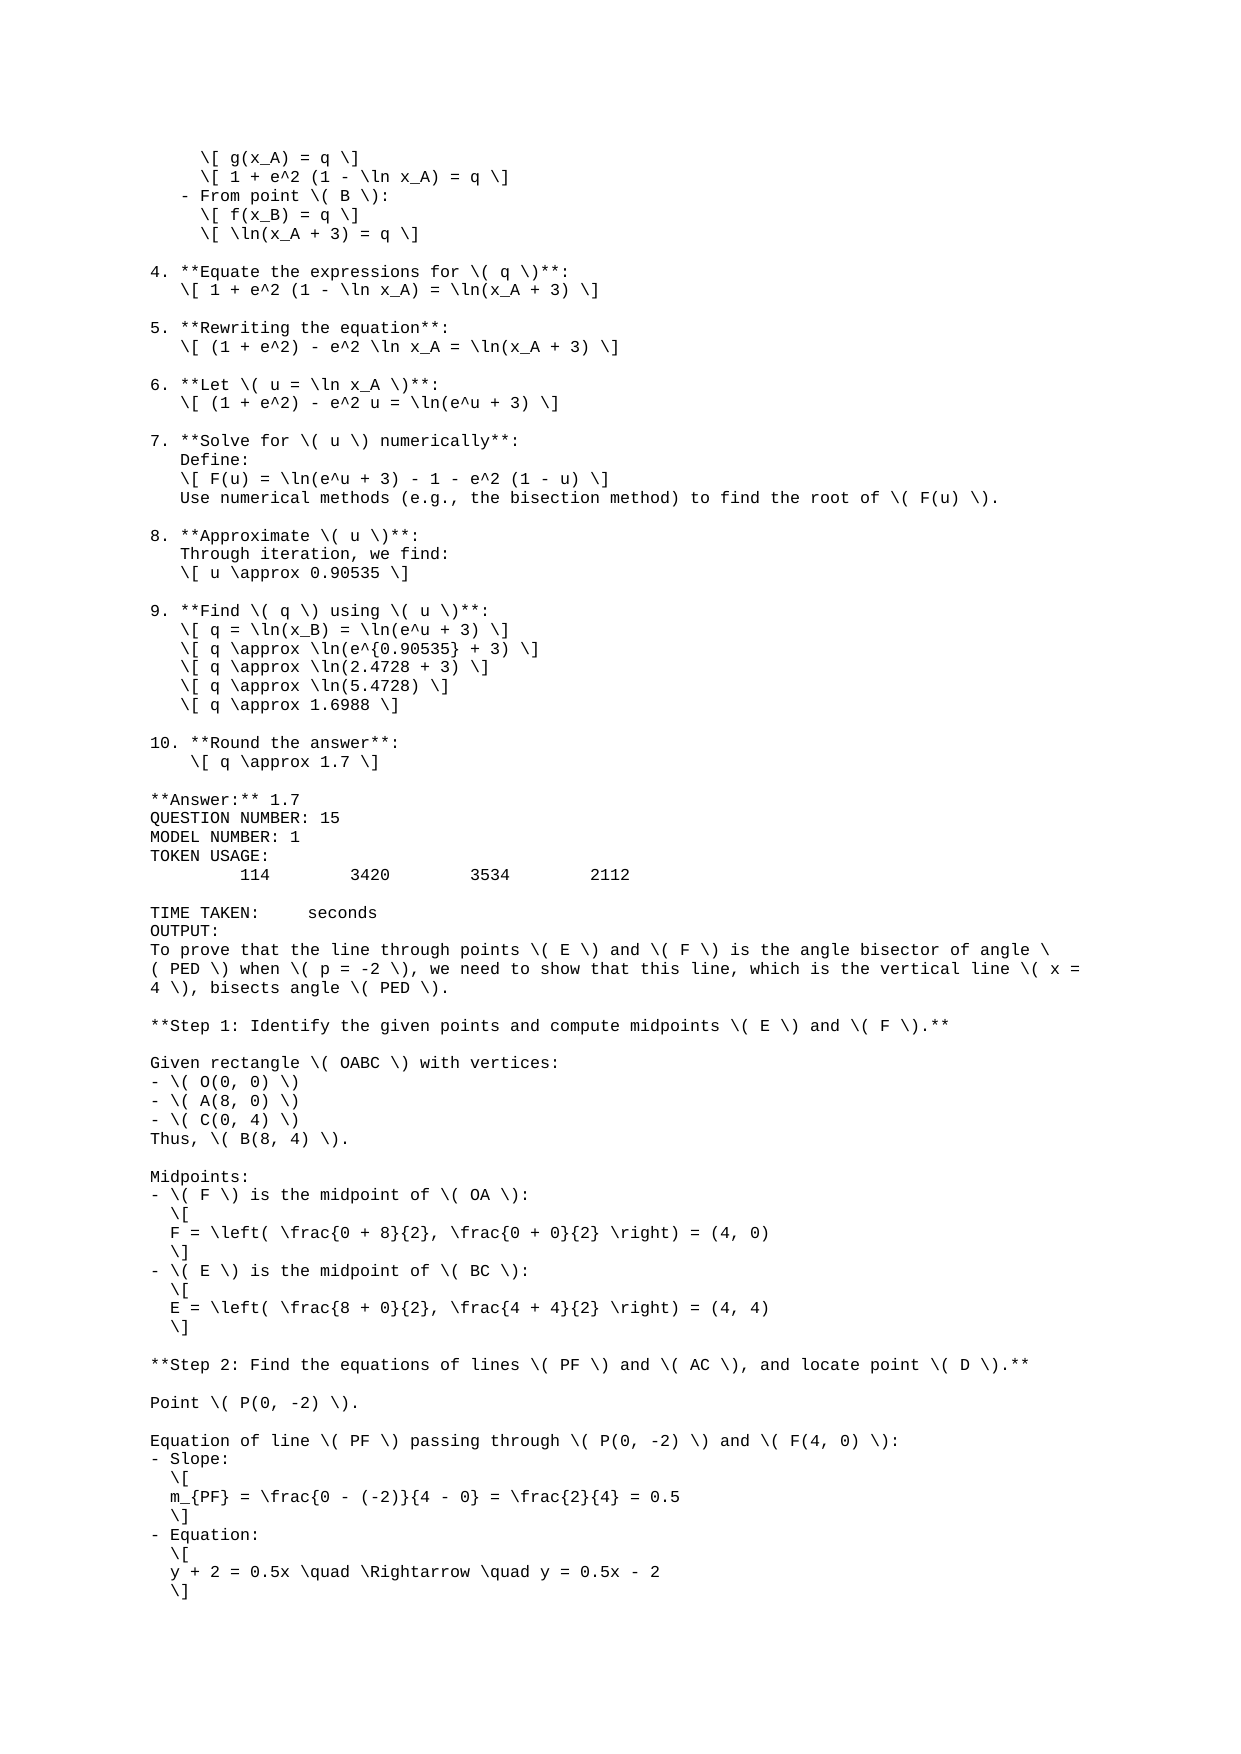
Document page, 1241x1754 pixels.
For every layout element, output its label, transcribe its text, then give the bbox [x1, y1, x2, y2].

text \[ q = \ln(x_B) = \ln(e^u + 3) \] [150, 621, 1090, 640]
text \[ q \approx \ln(e^{0.90535} + 3) \] [150, 640, 1090, 659]
text \] [150, 1243, 1090, 1262]
text 114 3420 3534 2112 [150, 866, 1090, 885]
text **Step 1: Identify the given points and compute midpoints \( E \) and \( F \).** [150, 1017, 1090, 1036]
text E = \left( \frac{8 + 0}{2}, \frac{4 + 4}{2} \right) = (4, 4) [150, 1300, 1090, 1319]
text - \( A(8, 0) \) [150, 1093, 1090, 1112]
text \[ [150, 1281, 1090, 1300]
text - Slope: [150, 1451, 1090, 1470]
text y + 2 = 0.5x \quad \Rightarrow \quad y = 0.5x - 2 [150, 1564, 1090, 1583]
text Thus, \( B(8, 4) \). [150, 1130, 1090, 1149]
text \] [150, 1583, 1090, 1602]
text TIME TAKEN: seconds [150, 904, 1090, 923]
text \] [150, 1507, 1090, 1526]
text TOKEN USAGE: [150, 848, 1090, 866]
text 9. **Find \( q \) using \( u \)**: [150, 602, 1090, 621]
text \[ q \approx 1.7 \] [150, 753, 1090, 772]
text 5. **Rewriting the equation**: [150, 320, 1090, 338]
text Midpoints: [150, 1168, 1090, 1187]
text - Equation: [150, 1526, 1090, 1545]
text 8. **Approximate \( u \)**: [150, 527, 1090, 546]
text \[ (1 + e^2) - e^2 u = \ln(e^u + 3) \] [150, 395, 1090, 414]
text - \( O(0, 0) \) [150, 1074, 1090, 1093]
text \[ u \approx 0.90535 \] [150, 565, 1090, 584]
text MODEL NUMBER: 1 [150, 829, 1090, 848]
text \[ q \approx \ln(2.4728 + 3) \] [150, 659, 1090, 678]
text \[ F(u) = \ln(e^u + 3) - 1 - e^2 (1 - u) \] [150, 471, 1090, 489]
text \[ g(x_A) = q \] [150, 150, 1090, 169]
text QUESTION NUMBER: 15 [150, 810, 1090, 829]
text Use numerical methods (e.g., the bisection method) to find the root of \( F(u) \). [150, 489, 1090, 508]
text Through iteration, we find: [150, 546, 1090, 565]
text \[ \ln(x_A + 3) = q \] [150, 225, 1090, 244]
text Given rectangle \( OABC \) with vertices: [150, 1055, 1090, 1074]
text 4. **Equate the expressions for \( q \)**: [150, 263, 1090, 282]
text 10. **Round the answer**: [150, 734, 1090, 753]
text **Answer:** 1.7 [150, 791, 1090, 810]
text 6. **Let \( u = \ln x_A \)**: [150, 376, 1090, 395]
text OUTPUT: [150, 923, 1090, 942]
text \[ [150, 1206, 1090, 1225]
text \[ q \approx 1.6988 \] [150, 697, 1090, 716]
text To prove that the line through points \( E \) and \( F \) is the angle bisector of angle \( PED \) when \( p = -2 \), we need to show that this line, which is the vertical line \( x = 4 \), bisects angle \( PED \). [150, 942, 1090, 998]
text \[ q \approx \ln(5.4728) \] [150, 678, 1090, 697]
text Define: [150, 452, 1090, 471]
text 7. **Solve for \( u \) numerically**: [150, 433, 1090, 452]
text \[ f(x_B) = q \] [150, 207, 1090, 225]
text \] [150, 1319, 1090, 1338]
text Point \( P(0, -2) \). [150, 1394, 1090, 1413]
text **Step 2: Find the equations of lines \( PF \) and \( AC \), and locate point \( D \).** [150, 1357, 1090, 1376]
text - \( C(0, 4) \) [150, 1112, 1090, 1130]
text m_{PF} = \frac{0 - (-2)}{4 - 0} = \frac{2}{4} = 0.5 [150, 1489, 1090, 1507]
text - \( E \) is the midpoint of \( BC \): [150, 1262, 1090, 1281]
text - From point \( B \): [150, 188, 1090, 207]
text - \( F \) is the midpoint of \( OA \): [150, 1187, 1090, 1206]
text F = \left( \frac{0 + 8}{2}, \frac{0 + 0}{2} \right) = (4, 0) [150, 1225, 1090, 1243]
text Equation of line \( PF \) passing through \( P(0, -2) \) and \( F(4, 0) \): [150, 1432, 1090, 1451]
text \[ [150, 1470, 1090, 1489]
text \[ 1 + e^2 (1 - \ln x_A) = q \] [150, 169, 1090, 188]
text \[ [150, 1545, 1090, 1564]
text \[ 1 + e^2 (1 - \ln x_A) = \ln(x_A + 3) \] [150, 282, 1090, 301]
text \[ (1 + e^2) - e^2 \ln x_A = \ln(x_A + 3) \] [150, 338, 1090, 357]
